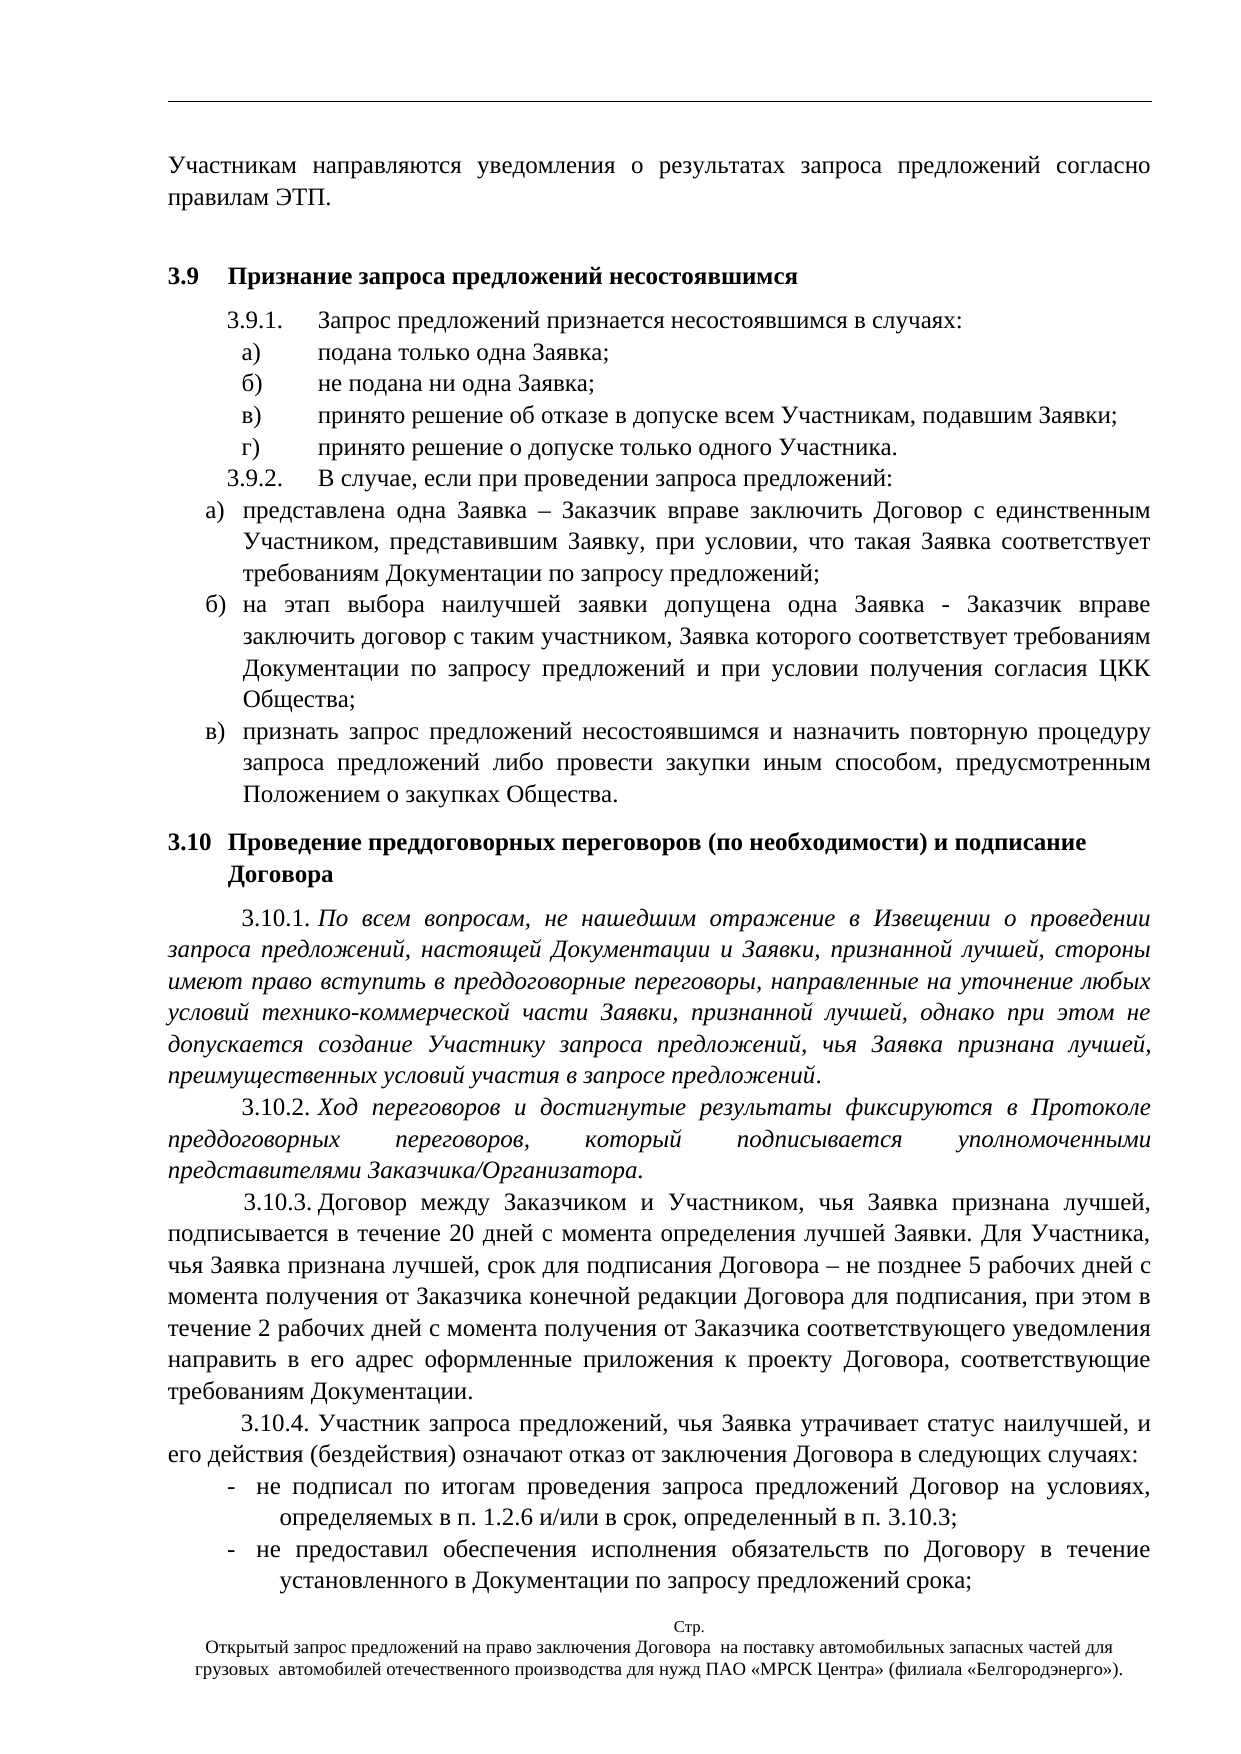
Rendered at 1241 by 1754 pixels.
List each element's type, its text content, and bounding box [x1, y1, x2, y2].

list не подана ни одна Заявка; [168, 368, 1152, 397]
list Договор между Заказчиком и Участником, чья Заявка признана лучшей, подписывается в течение 20 дней с момента определения лучшей Заявки. Для Участника, чья Заявка признана лучшей, срок для подписания Договора – не позднее 5 рабочих дней с момента получения от Заказчика конечной редакции Договора для подписания, при этом в течение 2 рабочих дней с момента получения от Заказчика соответствующего уведомления направить в его адрес оформленные приложения к проекту Договора, соответствующие требованиям Документации. [168, 1187, 1152, 1405]
subtitle Признание запроса предложений несостоявшимся [168, 261, 1152, 290]
list Участник запроса предложений, чья Заявка утрачивает статус наилучшей, и его действия (бездействия) означают отказ от заключения Договора в следующих случаях: [168, 1408, 1152, 1468]
subtitle Проведение преддоговорных переговоров (по необходимости) и подписание Договора [168, 827, 1152, 887]
list По всем вопросам, не нашедшим отражение в Извещении о проведении запроса предложений, настоящей Документации и Заявки, признанной лучшей, стороны имеют право вступить в преддоговорные переговоры, направленные на уточнение любых условий технико-коммерческой части Заявки, признанной лучшей, однако при этом не допускается создание Участнику запроса предложений, чья Заявка признана лучшей, преимущественных условий участия в запросе предложений. [168, 903, 1152, 1089]
list Запрос предложений признается несостоявшимся в случаях: [168, 305, 1152, 334]
list подана только одна Заявка; [168, 337, 1152, 366]
list Ход переговоров и достигнутые результаты фиксируются в Протоколе преддоговорных переговоров, который подписывается уполномоченными представителями Заказчика/Организатора. [168, 1092, 1152, 1184]
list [168, 150, 1152, 210]
list на этап выбора наилучшей заявки допущена одна Заявка - Заказчик вправе заключить договор с таким участником, Заявка которого соответствует требованиям Документации по запросу предложений и при условии получения согласия ЦКК Общества; [205, 589, 1152, 713]
list представлена одна Заявка – Заказчик вправе заключить Договор с единственным Участником, представившим Заявку, при условии, что такая Заявка соответствует требованиям Документации по запросу предложений; [205, 495, 1152, 587]
list принято решение о допуске только одного Участника. [168, 432, 1152, 460]
list В случае, если при проведении запроса предложений: [168, 463, 1152, 492]
list признать запрос предложений несостоявшимся и назначить повторную процедуру запроса предложений либо провести закупки иным способом, предусмотренным Положением о закупках Общества. [205, 716, 1152, 808]
list принято решение об отказе в допуске всем Участникам, подавшим Заявки; [168, 400, 1152, 429]
list не предоставил обеспечения исполнения обязательств по Договору в течение установленного в Документации по запросу предложений срока; [227, 1534, 1152, 1594]
